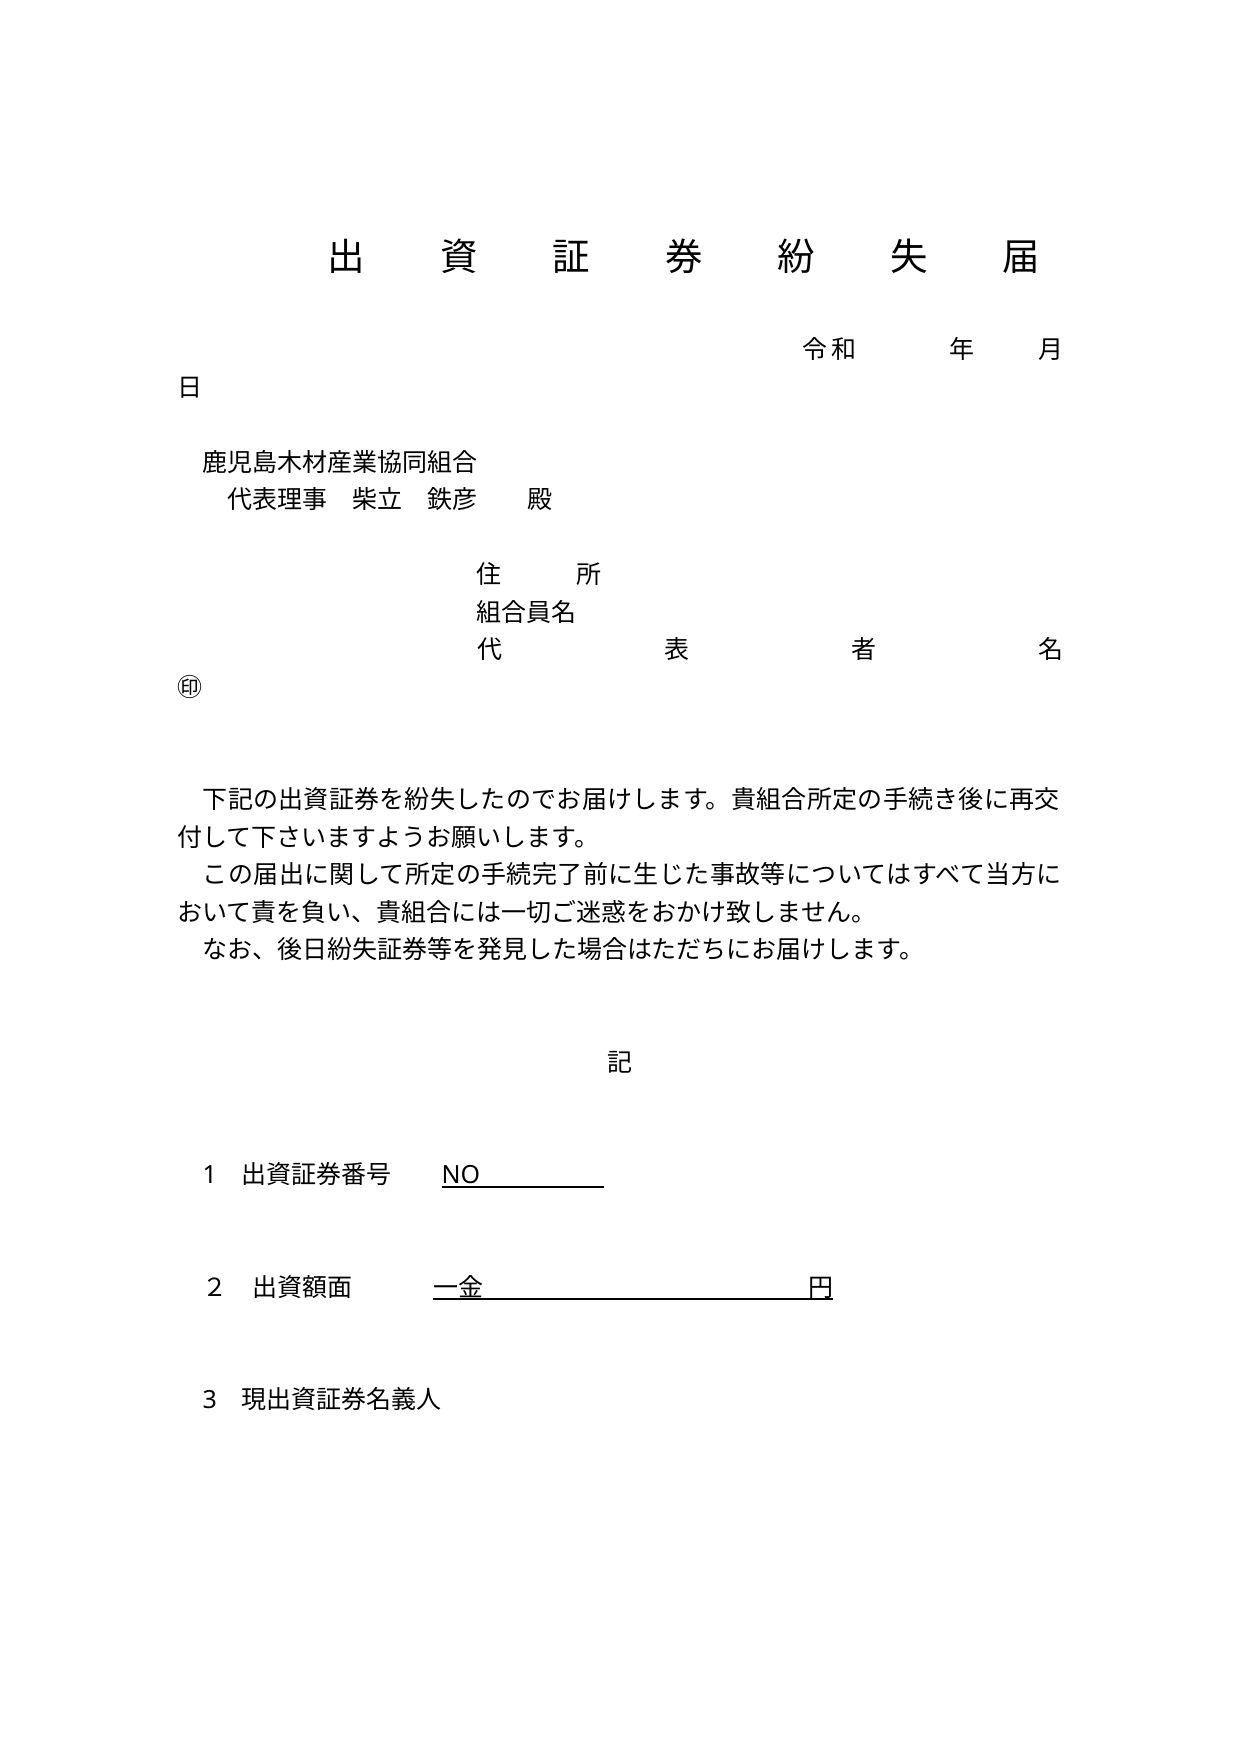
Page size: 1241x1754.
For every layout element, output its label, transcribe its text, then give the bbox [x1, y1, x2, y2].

text 代表理事 柴立 鉄彦 殿 [177, 479, 1063, 517]
text 下記の出資証券を紛失したのでお届けします。貴組合所定の手続き後に再交付して下さいますようお願いします。 [177, 779, 1063, 854]
text 住 所 [177, 554, 1063, 592]
subtitle 記 [177, 1042, 1063, 1079]
text 出 資 証 券 紛 失 届 [177, 217, 1063, 292]
text 令和 年 月 日 [177, 329, 1063, 404]
text 代表者名 ㊞ [177, 629, 1063, 704]
text 1 出資証券番号 NO [177, 1154, 1063, 1192]
text ２ 出資額面 一金 円 [177, 1267, 1063, 1304]
text 3 現出資証券名義人 [177, 1379, 1063, 1417]
text 組合員名 [177, 592, 1063, 629]
text なお、後日紛失証券等を発見した場合はただちにお届けします。 [177, 929, 1063, 967]
text この届出に関して所定の手続完了前に生じた事故等についてはすべて当方において責を負い、貴組合には一切ご迷惑をおかけ致しません。 [177, 854, 1063, 929]
text 鹿児島木材産業協同組合 [177, 442, 1063, 479]
